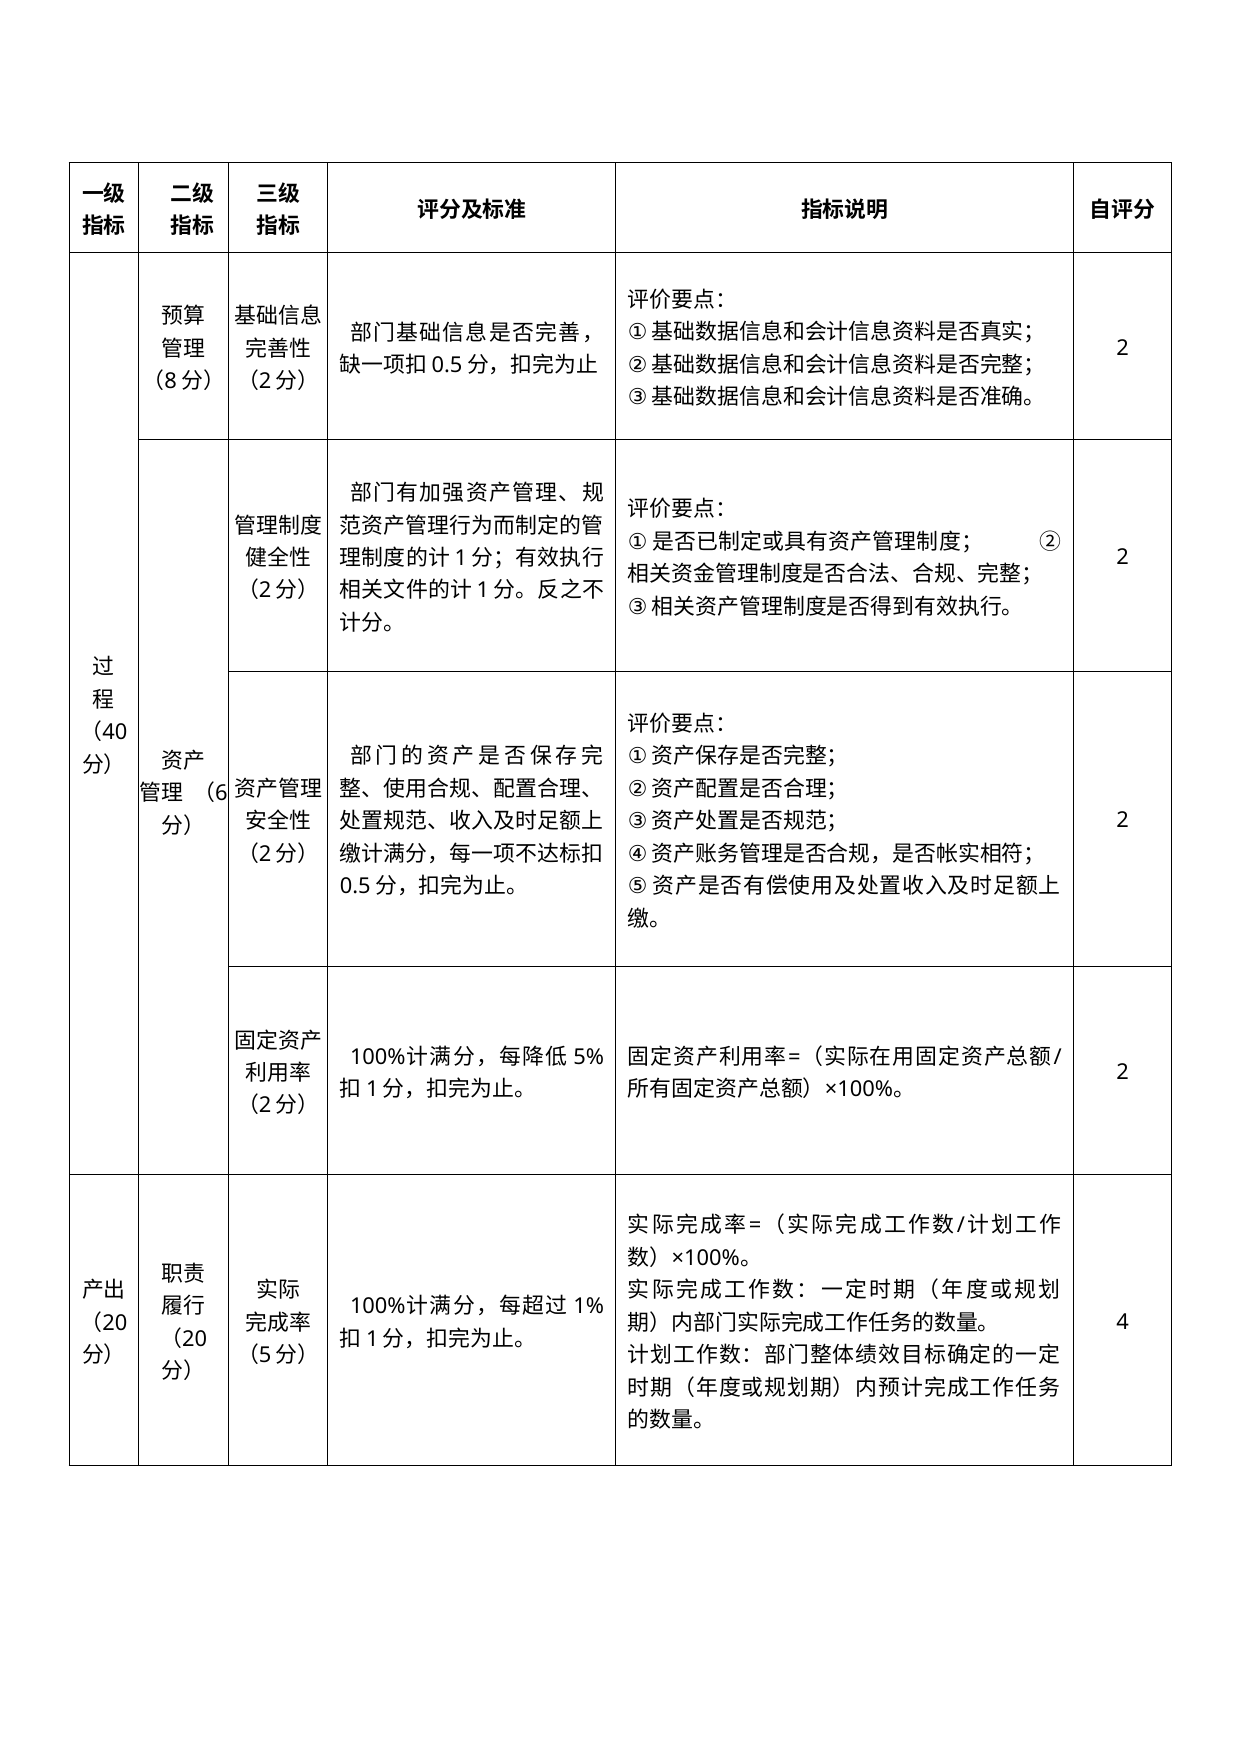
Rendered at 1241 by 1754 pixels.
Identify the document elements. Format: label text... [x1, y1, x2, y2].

table_cell 评价要点： ①资产保存是否完整； ②资产配置是否合理； ③资产处置是否规范； ④资产账务管理是否合规，是否帐实相符； ⑤资产是否有偿使用及处置收入及时足额上缴。 [616, 672, 1073, 966]
table_cell 评价要点： ①基础数据信息和会计信息资料是否真实； ②基础数据信息和会计信息资料是否完整； ③基础数据信息和会计信息资料是否准确。 [616, 253, 1073, 439]
table_cell 职责 履行 （20分） [139, 1175, 228, 1465]
table_cell 过 程 （40分） [70, 253, 138, 1174]
table_cell 固定资产利用率=（实际在用固定资产总额/所有固定资产总额）×100%。 [616, 967, 1073, 1174]
table_cell 评价要点： ①是否已制定或具有资产管理制度； ②相关资金管理制度是否合法、合规、完整； ③相关资产管理制度是否得到有效执行。 [616, 440, 1073, 671]
table_header 指标说明 [616, 163, 1073, 252]
table_cell 部门基础信息是否完善，缺一项扣0.5分，扣完为止 [328, 253, 615, 439]
table_cell 4 [1074, 1175, 1171, 1465]
table_cell 基础信息 完善性 （2分） [229, 253, 327, 439]
table_cell 实际完成率=（实际完成工作数/计划工作数）×100%。 实际完成工作数：一定时期（年度或规划期）内部门实际完成工作任务的数量。 计划工作数：部门整体绩效目标确定的一定时期（年度或规划期）内预计完成工作任务的数量。 [616, 1175, 1073, 1465]
table_cell 2 [1074, 440, 1171, 671]
table_header 二级 指标 [139, 163, 228, 252]
table_cell 实际 完成率 （5分） [229, 1175, 327, 1465]
table_cell 管理制度 健全性 （2分） [229, 440, 327, 671]
table_header 自评分 [1074, 163, 1171, 252]
table_cell 预算 管理 （8分） [139, 253, 228, 439]
table_cell 部门有加强资产管理、规范资产管理行为而制定的管理制度的计1分；有效执行相关文件的计1分。反之不计分。 [328, 440, 615, 671]
table_cell 2 [1074, 672, 1171, 966]
table_cell 2 [1074, 253, 1171, 439]
table_cell 2 [1074, 967, 1171, 1174]
table_cell 100%计满分，每降低5%扣1分，扣完为止。 [328, 967, 615, 1174]
table_header 评分及标准 [328, 163, 615, 252]
table_cell 部门的资产是否保存完整、使用合规、配置合理、处置规范、收入及时足额上缴计满分，每一项不达标扣0.5分，扣完为止。 [328, 672, 615, 966]
table_cell 资产 管理 （6分） [139, 440, 228, 1174]
table_header 一级 指标 [70, 163, 138, 252]
table_cell 固定资产 利用率 （2分） [229, 967, 327, 1174]
table_cell 100%计满分，每超过1%扣1分，扣完为止。 [328, 1175, 615, 1465]
table_cell 资产管理 安全性 （2分） [229, 672, 327, 966]
table_cell 产出（20分） [70, 1175, 138, 1465]
table_header 三级 指标 [229, 163, 327, 252]
